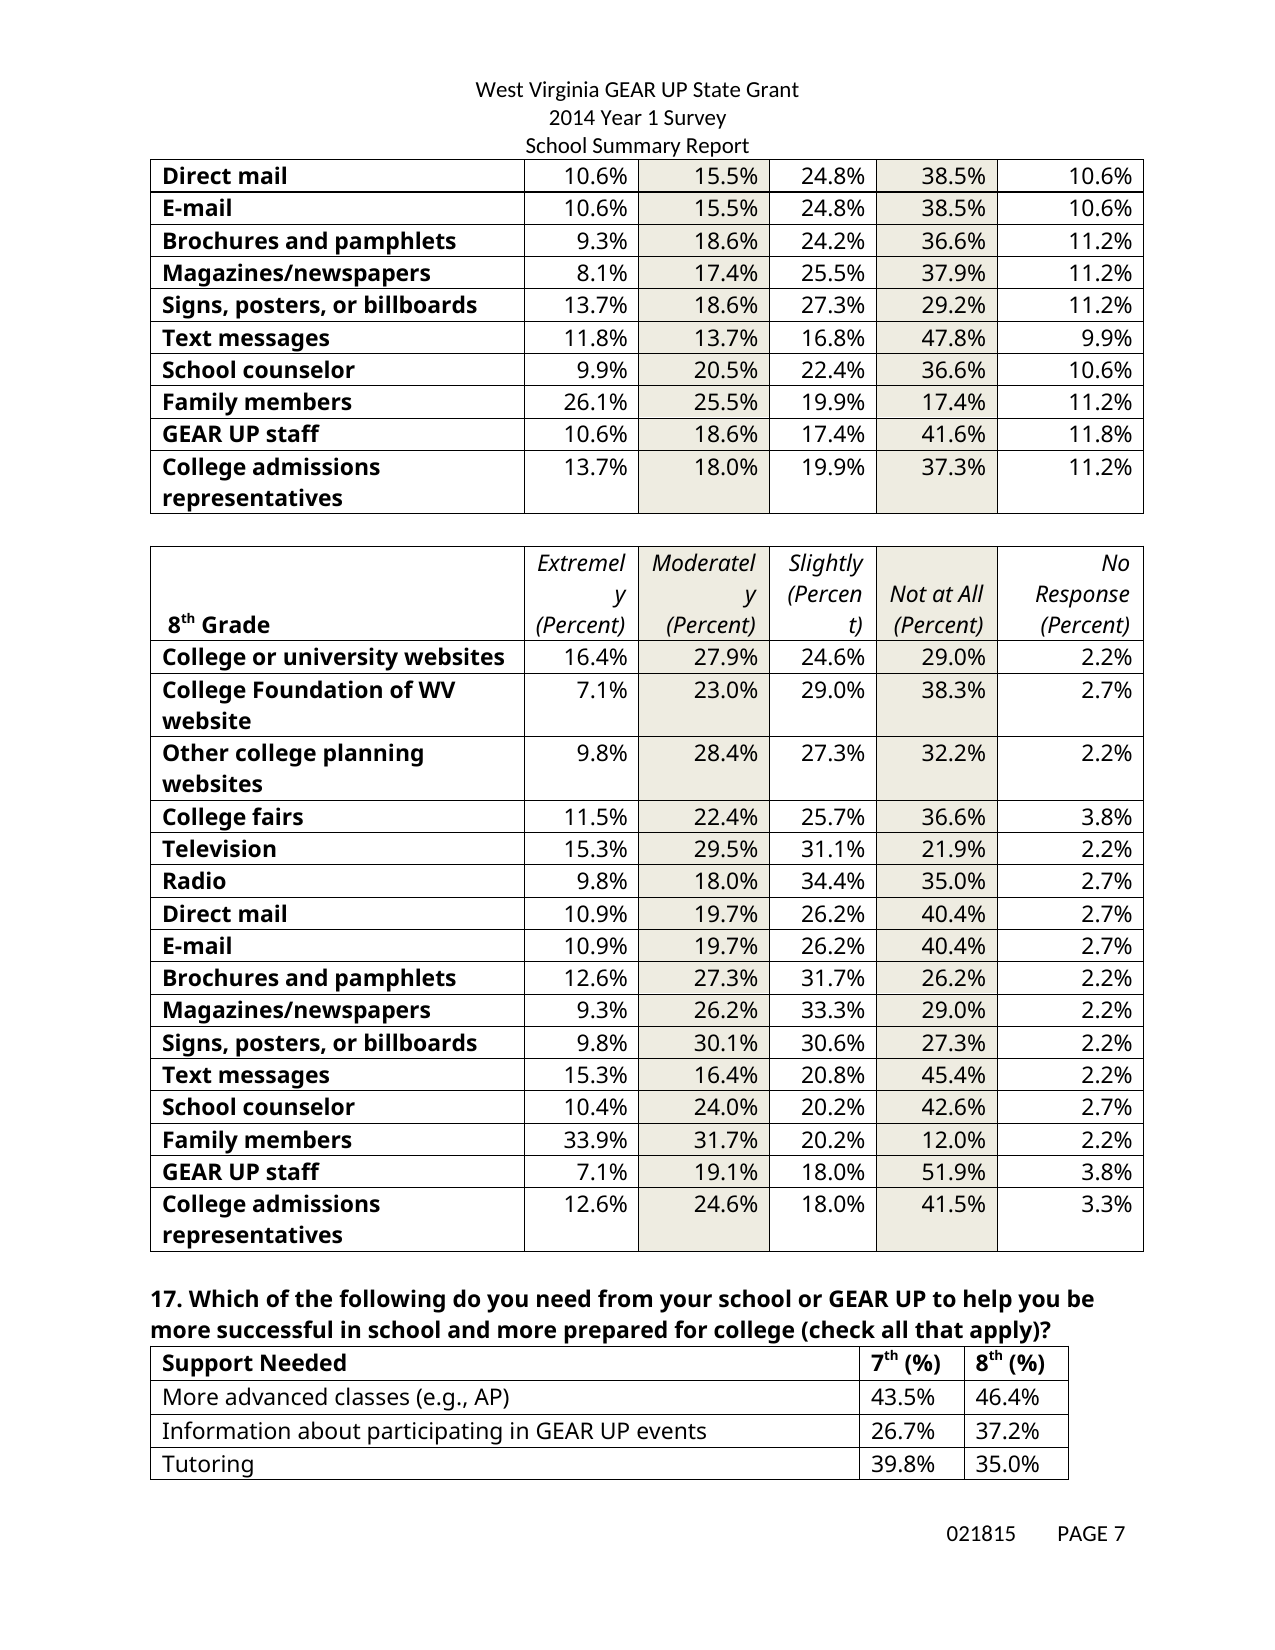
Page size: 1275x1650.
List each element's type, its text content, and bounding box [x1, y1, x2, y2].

table_cell 36.6% [877, 225, 997, 256]
table_cell 25.5% [639, 386, 769, 417]
table_cell 27.9% [639, 641, 769, 673]
table_cell 18.0% [639, 451, 769, 513]
table_cell 2.7% [998, 865, 1143, 897]
table_cell 41.5% [877, 1188, 997, 1251]
table_cell 10.6% [525, 160, 638, 191]
table_cell 29.0% [770, 674, 876, 736]
table_cell 9.9% [998, 322, 1143, 353]
table_cell 15.5% [639, 160, 769, 191]
table_cell 15.3% [525, 1059, 638, 1090]
table_cell Magazines/newspapers [151, 995, 524, 1026]
table_cell 51.9% [877, 1156, 997, 1187]
table_cell 24.6% [770, 641, 876, 673]
table_cell 28.4% [639, 737, 769, 800]
table_cell GEAR UP staff [151, 1156, 524, 1187]
table_cell 27.3% [877, 1027, 997, 1058]
table_cell 26.2% [877, 962, 997, 993]
table_cell 27.3% [770, 737, 876, 800]
table_cell 15.5% [639, 193, 769, 224]
table_cell 46.4% [965, 1381, 1068, 1414]
table_cell College admissions representatives [151, 1188, 524, 1251]
table_cell Text messages [151, 1059, 524, 1090]
table_cell 11.2% [998, 257, 1143, 288]
table_cell 24.8% [770, 193, 876, 224]
table_cell School counselor [151, 1091, 524, 1123]
table_cell 11.5% [525, 801, 638, 832]
table_header 8th (%) [965, 1347, 1068, 1380]
table_cell 16.8% [770, 322, 876, 353]
table_cell Brochures and pamphlets [151, 962, 524, 993]
table_cell Tutoring [151, 1448, 859, 1479]
table_cell 33.3% [770, 995, 876, 1026]
table_cell 2.2% [998, 737, 1143, 800]
table_cell 22.4% [639, 801, 769, 832]
table_cell Information about participating in GEAR UP events [151, 1415, 859, 1447]
table_cell 11.8% [998, 419, 1143, 450]
table_cell 30.6% [770, 1027, 876, 1058]
table_cell 38.3% [877, 674, 997, 736]
table_cell 12.6% [525, 962, 638, 993]
table_cell 2.7% [998, 930, 1143, 961]
table_cell 40.4% [877, 898, 997, 929]
table_cell College or university websites [151, 641, 524, 673]
table_cell 10.6% [525, 419, 638, 450]
table_cell 10.4% [525, 1091, 638, 1123]
table_cell 30.1% [639, 1027, 769, 1058]
table_cell 27.3% [639, 962, 769, 993]
table_cell 10.9% [525, 930, 638, 961]
table_cell 11.8% [525, 322, 638, 353]
table_cell 24.8% [770, 160, 876, 191]
table_cell Magazines/newspapers [151, 257, 524, 288]
table_cell 9.9% [525, 354, 638, 385]
table_cell 43.5% [860, 1381, 964, 1414]
table_cell 15.3% [525, 833, 638, 864]
table_cell 24.6% [639, 1188, 769, 1251]
table_cell 16.4% [525, 641, 638, 673]
table_cell 19.9% [770, 386, 876, 417]
table_header 7th (%) [860, 1347, 964, 1380]
table_cell 19.7% [639, 930, 769, 961]
table_cell 2.7% [998, 898, 1143, 929]
table_header Extremely (Percent) [525, 547, 638, 640]
table_cell 11.2% [998, 386, 1143, 417]
table_cell 37.3% [877, 451, 997, 513]
table_cell 34.4% [770, 865, 876, 897]
table_cell Signs, posters, or billboards [151, 289, 524, 321]
table_cell 17.4% [877, 386, 997, 417]
table_cell 10.9% [525, 898, 638, 929]
table_cell 9.8% [525, 1027, 638, 1058]
table_cell 45.4% [877, 1059, 997, 1090]
table_cell Radio [151, 865, 524, 897]
table_cell School counselor [151, 354, 524, 385]
table_cell 27.3% [770, 289, 876, 321]
table_cell 2.7% [998, 1091, 1143, 1123]
table_cell More advanced classes (e.g., AP) [151, 1381, 859, 1414]
table_cell 32.2% [877, 737, 997, 800]
table_cell 12.0% [877, 1124, 997, 1155]
table_cell 13.7% [525, 451, 638, 513]
table_cell 10.6% [998, 193, 1143, 224]
table_cell 2.2% [998, 995, 1143, 1026]
table_cell 18.6% [639, 289, 769, 321]
table_cell 10.6% [998, 354, 1143, 385]
table_cell College admissions representatives [151, 451, 524, 513]
table_cell 18.6% [639, 225, 769, 256]
table_cell 26.2% [639, 995, 769, 1026]
table_header Support Needed [151, 1347, 859, 1380]
table_cell 20.8% [770, 1059, 876, 1090]
table_cell 23.0% [639, 674, 769, 736]
table_cell 3.8% [998, 801, 1143, 832]
table_header Moderately (Percent) [639, 547, 769, 640]
table_cell 29.0% [877, 641, 997, 673]
table_cell Brochures and pamphlets [151, 225, 524, 256]
table_cell 18.0% [770, 1188, 876, 1251]
table_cell 25.5% [770, 257, 876, 288]
table_cell 35.0% [965, 1448, 1068, 1479]
table_cell 13.7% [525, 289, 638, 321]
table_cell 20.2% [770, 1124, 876, 1155]
table_cell 41.6% [877, 419, 997, 450]
table_cell 8.1% [525, 257, 638, 288]
table_cell 39.8% [860, 1448, 964, 1479]
table_cell 2.2% [998, 641, 1143, 673]
table_cell 11.2% [998, 451, 1143, 513]
table_cell 36.6% [877, 801, 997, 832]
text 17. Which of the following do you need from your school or GEAR UP to help you be more successful in school and more prepared for college (check all that apply)? [150, 1283, 1125, 1346]
table_cell Family members [151, 386, 524, 417]
table_cell Text messages [151, 322, 524, 353]
table_cell Other college planning websites [151, 737, 524, 800]
table_cell Family members [151, 1124, 524, 1155]
table_cell 31.1% [770, 833, 876, 864]
table_cell 12.6% [525, 1188, 638, 1251]
table_cell 2.2% [998, 962, 1143, 993]
table_cell 9.8% [525, 865, 638, 897]
table_cell 26.2% [770, 898, 876, 929]
table_cell GEAR UP staff [151, 419, 524, 450]
table_cell 37.2% [965, 1415, 1068, 1447]
table_cell 13.7% [639, 322, 769, 353]
table_cell 20.2% [770, 1091, 876, 1123]
table_cell 9.3% [525, 995, 638, 1026]
table_cell 38.5% [877, 193, 997, 224]
table_header 8th Grade [151, 547, 524, 640]
table_cell 10.6% [998, 160, 1143, 191]
table_cell E-mail [151, 193, 524, 224]
table_cell 2.7% [998, 674, 1143, 736]
table_cell 26.7% [860, 1415, 964, 1447]
table_header No Response (Percent) [998, 547, 1143, 640]
table_cell Television [151, 833, 524, 864]
table_cell 2.2% [998, 1059, 1143, 1090]
table_cell 18.0% [770, 1156, 876, 1187]
table_cell 36.6% [877, 354, 997, 385]
table_cell 18.6% [639, 419, 769, 450]
table_cell 7.1% [525, 674, 638, 736]
table_cell 35.0% [877, 865, 997, 897]
table_cell College Foundation of WV website [151, 674, 524, 736]
table_cell 10.6% [525, 193, 638, 224]
table_cell 21.9% [877, 833, 997, 864]
table_cell 19.9% [770, 451, 876, 513]
table_header Not at All (Percent) [877, 547, 997, 640]
table_cell 3.8% [998, 1156, 1143, 1187]
table_cell 11.2% [998, 225, 1143, 256]
table_cell 42.6% [877, 1091, 997, 1123]
table_cell Signs, posters, or billboards [151, 1027, 524, 1058]
table_cell E-mail [151, 930, 524, 961]
table_cell 38.5% [877, 160, 997, 191]
table_cell 22.4% [770, 354, 876, 385]
table_cell 31.7% [770, 962, 876, 993]
table_cell 2.2% [998, 833, 1143, 864]
table_cell 19.1% [639, 1156, 769, 1187]
table_cell 7.1% [525, 1156, 638, 1187]
table_cell Direct mail [151, 160, 524, 191]
table_cell 33.9% [525, 1124, 638, 1155]
table_cell 9.8% [525, 737, 638, 800]
table_cell 31.7% [639, 1124, 769, 1155]
table_cell 9.3% [525, 225, 638, 256]
table_cell 40.4% [877, 930, 997, 961]
table_cell 20.5% [639, 354, 769, 385]
table_cell 25.7% [770, 801, 876, 832]
table_cell 26.2% [770, 930, 876, 961]
table_cell 29.2% [877, 289, 997, 321]
table_cell 29.0% [877, 995, 997, 1026]
table_cell 26.1% [525, 386, 638, 417]
table_cell 37.9% [877, 257, 997, 288]
table_cell Direct mail [151, 898, 524, 929]
table_cell 18.0% [639, 865, 769, 897]
table_cell 19.7% [639, 898, 769, 929]
table_cell 24.0% [639, 1091, 769, 1123]
table_cell College fairs [151, 801, 524, 832]
table_cell 47.8% [877, 322, 997, 353]
table_cell 3.3% [998, 1188, 1143, 1251]
table_cell 11.2% [998, 289, 1143, 321]
table_cell 29.5% [639, 833, 769, 864]
table_cell 2.2% [998, 1027, 1143, 1058]
table_cell 16.4% [639, 1059, 769, 1090]
table_cell 17.4% [770, 419, 876, 450]
table_cell 24.2% [770, 225, 876, 256]
table_cell 2.2% [998, 1124, 1143, 1155]
table_cell 17.4% [639, 257, 769, 288]
table_header Slightly (Percent) [770, 547, 876, 640]
